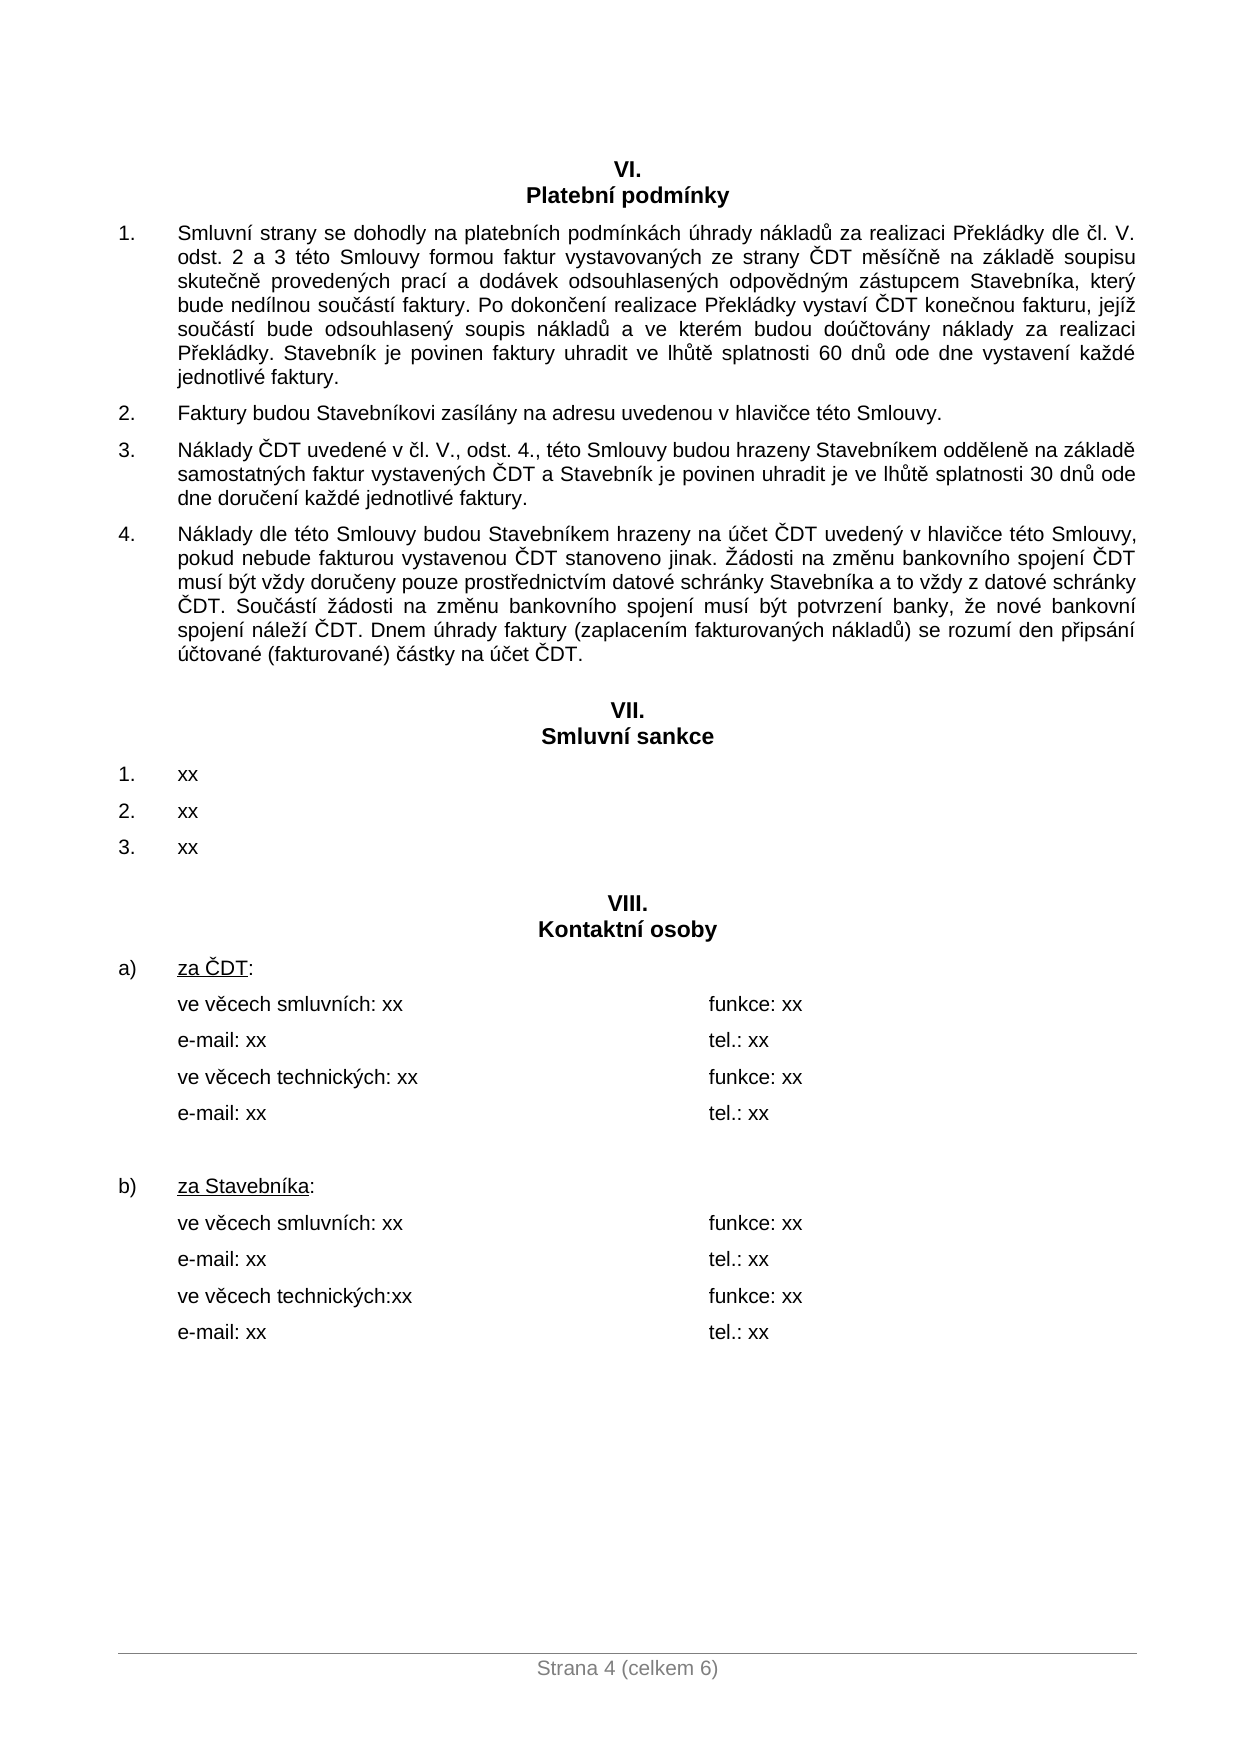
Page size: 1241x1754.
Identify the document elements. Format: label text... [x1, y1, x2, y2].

list xx [118, 835, 1137, 859]
list e-mail: xx tel.: xx [177, 1247, 1137, 1271]
list ve věcech smluvních: xx funkce: xx [177, 1211, 1137, 1234]
list e-mail: xx tel.: xx [177, 1028, 1137, 1052]
list e-mail: xx tel.: xx [177, 1101, 1137, 1125]
list xx [118, 762, 1137, 786]
list ve věcech smluvních: xx funkce: xx [177, 992, 1137, 1016]
text Platební podmínky [118, 182, 1137, 208]
text Kontaktní osoby [118, 916, 1137, 943]
text VI. [118, 156, 1137, 182]
text Smluvní sankce [118, 723, 1137, 749]
list ve věcech technických:xx funkce: xx [177, 1283, 1137, 1307]
list Náklady dle této Smlouvy budou Stavebníkem hrazeny na účet ČDT uvedený v hlavičce této Smlouvy, pokud nebude fakturou vystavenou ČDT stanoveno jinak. Žádosti na změnu bankovního spojení ČDT musí být vždy doručeny pouze prostřednictvím datové schránky Stavebníka a to vždy z datové schránky ČDT. Součástí žádosti na změnu bankovního spojení musí být potvrzení banky, že nové bankovní spojení náleží ČDT. Dnem úhrady faktury (zaplacením fakturovaných nákladů) se rozumí den připsání účtované (fakturované) částky na účet ČDT. [118, 522, 1137, 666]
text VIII. [118, 890, 1137, 916]
list ve věcech technických: xx funkce: xx [177, 1065, 1137, 1089]
list Náklady ČDT uvedené v čl. V., odst. 4., této Smlouvy budou hrazeny Stavebníkem odděleně na základě samostatných faktur vystavených ČDT a Stavebník je povinen uhradit je ve lhůtě splatnosti 30 dnů ode dne doručení každé jednotlivé faktury. [118, 437, 1137, 509]
list za Stavebníka: [118, 1174, 1137, 1198]
list za ČDT: [118, 955, 1137, 979]
list e-mail: xx tel.: xx [177, 1320, 1137, 1344]
text VII. [118, 697, 1137, 723]
list Smluvní strany se dohodly na platebních podmínkách úhrady nákladů za realizaci Překládky dle čl. V. odst. 2 a 3 této Smlouvy formou faktur vystavovaných ze strany ČDT měsíčně na základě soupisu skutečně provedených prací a dodávek odsouhlasených odpovědným zástupcem Stavebníka, který bude nedílnou součástí faktury. Po dokončení realizace Překládky vystaví ČDT konečnou fakturu, jejíž součástí bude odsouhlasený soupis nákladů a ve kterém budou doúčtovány náklady za realizaci Překládky. Stavebník je povinen faktury uhradit ve lhůtě splatnosti 60 dnů ode dne vystavení každé jednotlivé faktury. [118, 221, 1137, 388]
list Faktury budou Stavebníkovi zasílány na adresu uvedenou v hlavičce této Smlouvy. [118, 401, 1137, 425]
list xx [118, 798, 1137, 822]
